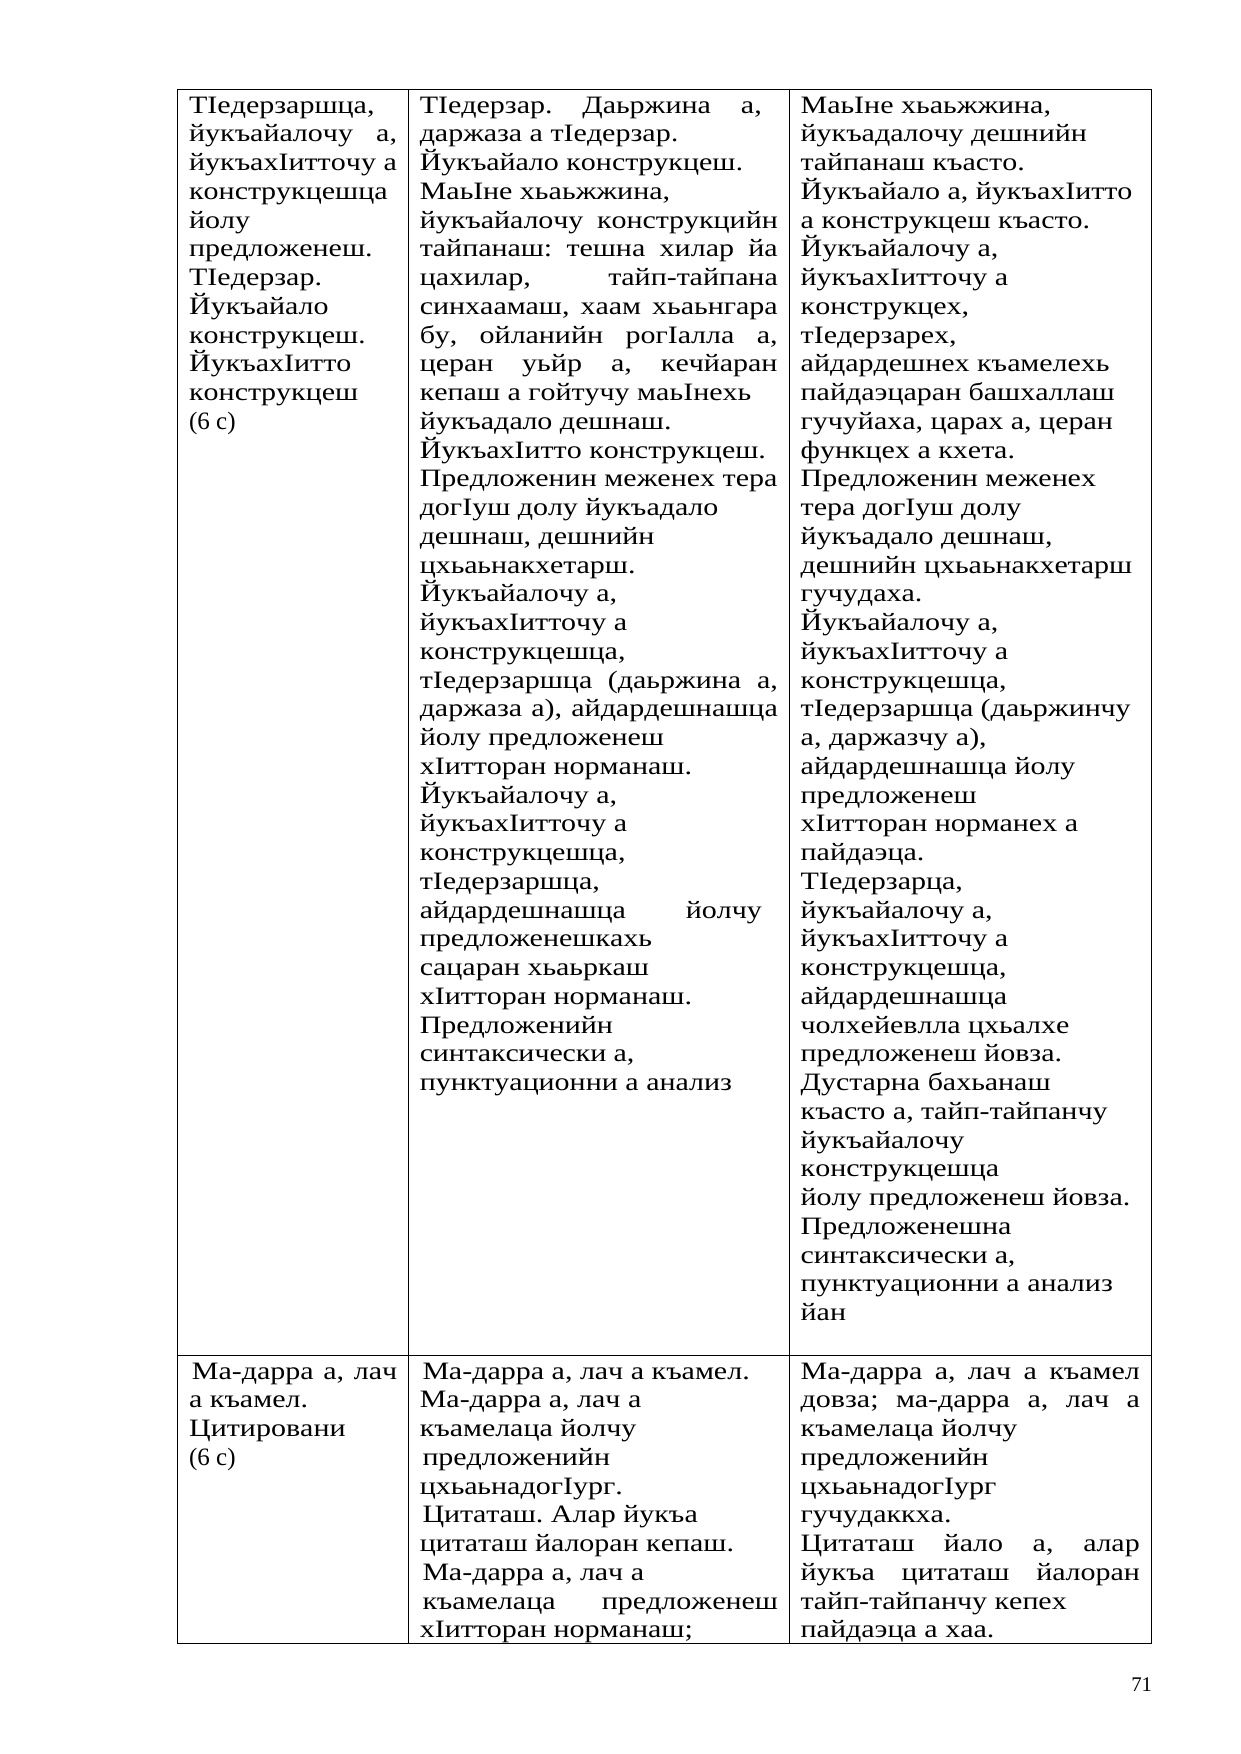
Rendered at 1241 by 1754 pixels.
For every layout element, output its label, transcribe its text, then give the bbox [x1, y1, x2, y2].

table_cell МаьIне хьаьжжина, йукъадалочу дешнийн тайпанаш къасто. Йукъайало а, йукъахӀитто а конструкцеш къасто. Йукъайалочу а, йукъахӀитточу а конструкцех, тӀедерзарех, айдардешнех къамелехь пайдаэцаран башхаллаш гучуйаха, царах а, церан функцех а кхета. Предложенин меженех тера догӀуш долу йукъадало дешнаш, дешнийн цхьаьнакхетарш гучудаха. Йукъайалочу а, йукъахӀитточу а конструкцешца, тӀедерзаршца (даьржинчу а, даржазчу а), айдардешнашца йолу предложенеш хӀитторан норманех а пайдаэца. ТӀедерзарца, йукъайалочу а, йукъахӀитточу а конструкцешца, айдардешнашца чолхейевлла цхьалхе предложенеш йовза. Дустарна бахьанаш къасто а, тайп-тайпанчу йукъайалочу конструкцешца йолу предложенеш йовза. Предложенешна синтаксически а, пунктуационни а анализ йан [790, 90, 1151, 1355]
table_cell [409, 1356, 789, 1643]
table_cell ТIедерзаршца, йукъайалочу а, йукъахIитточу а конструкцешца йолу предложенеш. ТIедерзар. Йукъайало конструкцеш. ЙукъахIитто конструкцеш (6 с) [178, 90, 408, 1355]
table_cell ТIедерзар. Даьржина а, даржаза а тIедерзар. Йукъайало конструкцеш. МаьIне хьаьжжина, йукъайалочу конструкцийн тайпанаш: тешна хилар йа цахилар, тайп-тайпана синхаамаш, хаам хьаьнгара бу, ойланийн рогIалла а, церан уьйр а, кечйаран кепаш а гойтучу маьIнехь йукъадало дешнаш. ЙукъахIитто конструкцеш. Предложенин меженех тера догIуш долу йукъадало дешнаш, дешнийн цхьаьнакхетарш. Йукъайалочу а, йукъахIитточу а конструкцешца, тIедерзаршца (даьржина а, даржаза а), айдардешнашца йолу предложенеш хIитторан норманаш. Йукъайалочу а, йукъахIитточу а конструкцешца, тIедерзаршца, айдардешнашца йолчу предложенешкахь сацаран хьаьркаш хIитторан норманаш. Предложенийн синтаксически а, пунктуационни а анализ [409, 90, 789, 1355]
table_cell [790, 1356, 1151, 1643]
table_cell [178, 1356, 408, 1643]
